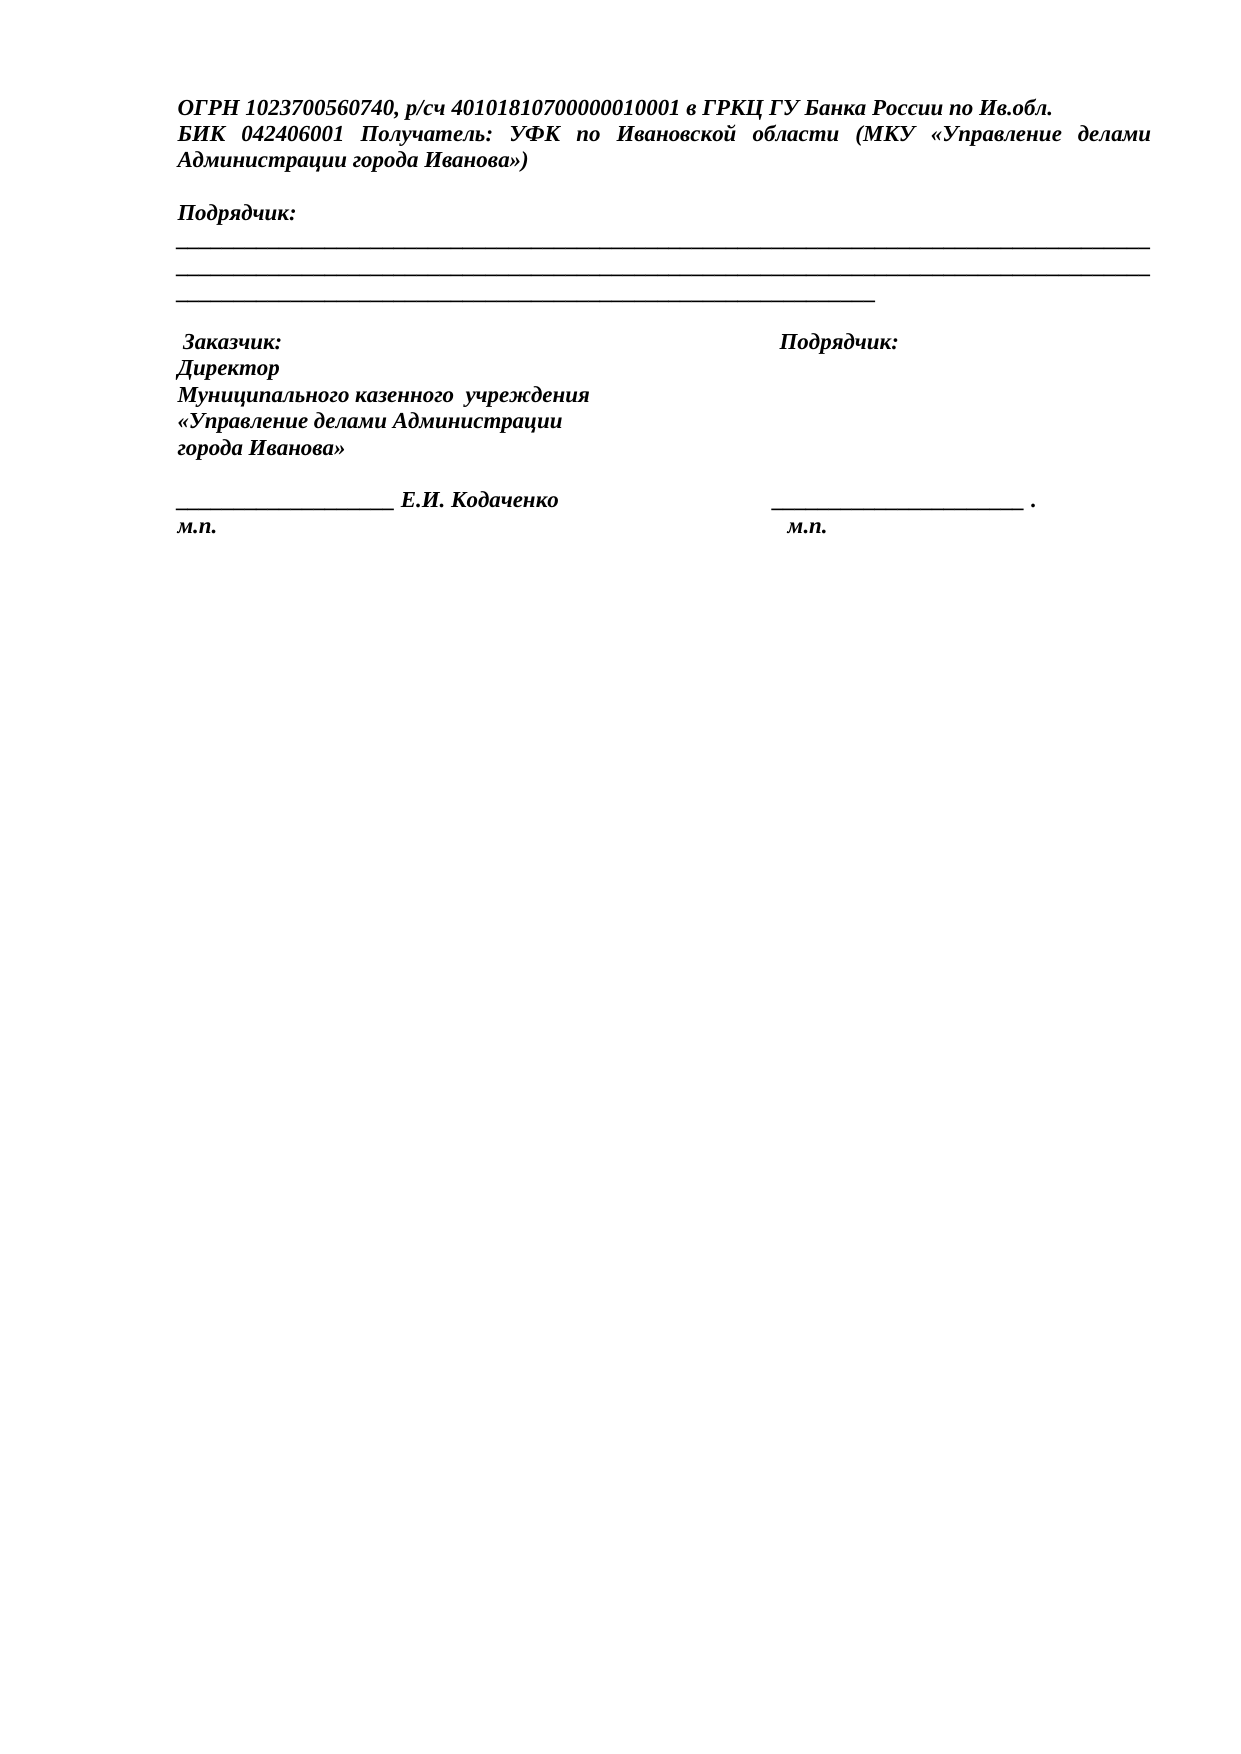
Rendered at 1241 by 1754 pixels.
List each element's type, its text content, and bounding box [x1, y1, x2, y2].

text города Иванова» [177, 433, 1152, 460]
text ОГРН 1023700560740, р/сч 40101810700000010001 в ГРКЦ ГУ Банка России по Ив.обл. [177, 94, 1152, 120]
text «Управление делами Администрации [177, 407, 1152, 433]
text Директор [177, 354, 1152, 381]
text _______________________________________________________________________________________________________________________________________________________________________________________________________________________________________ [177, 225, 1152, 304]
text м.п. м.п. [177, 513, 1152, 539]
text Подрядчик: [177, 199, 1152, 225]
text Муниципального казенного учреждения [177, 381, 1152, 407]
text Заказчик: Подрядчик: [177, 328, 1152, 354]
text ___________________ Е.И. Кодаченко ______________________ . [177, 486, 1152, 513]
text БИК 042406001 Получатель: УФК по Ивановской области (МКУ «Управление делами Администрации города Иванова») [177, 120, 1152, 173]
